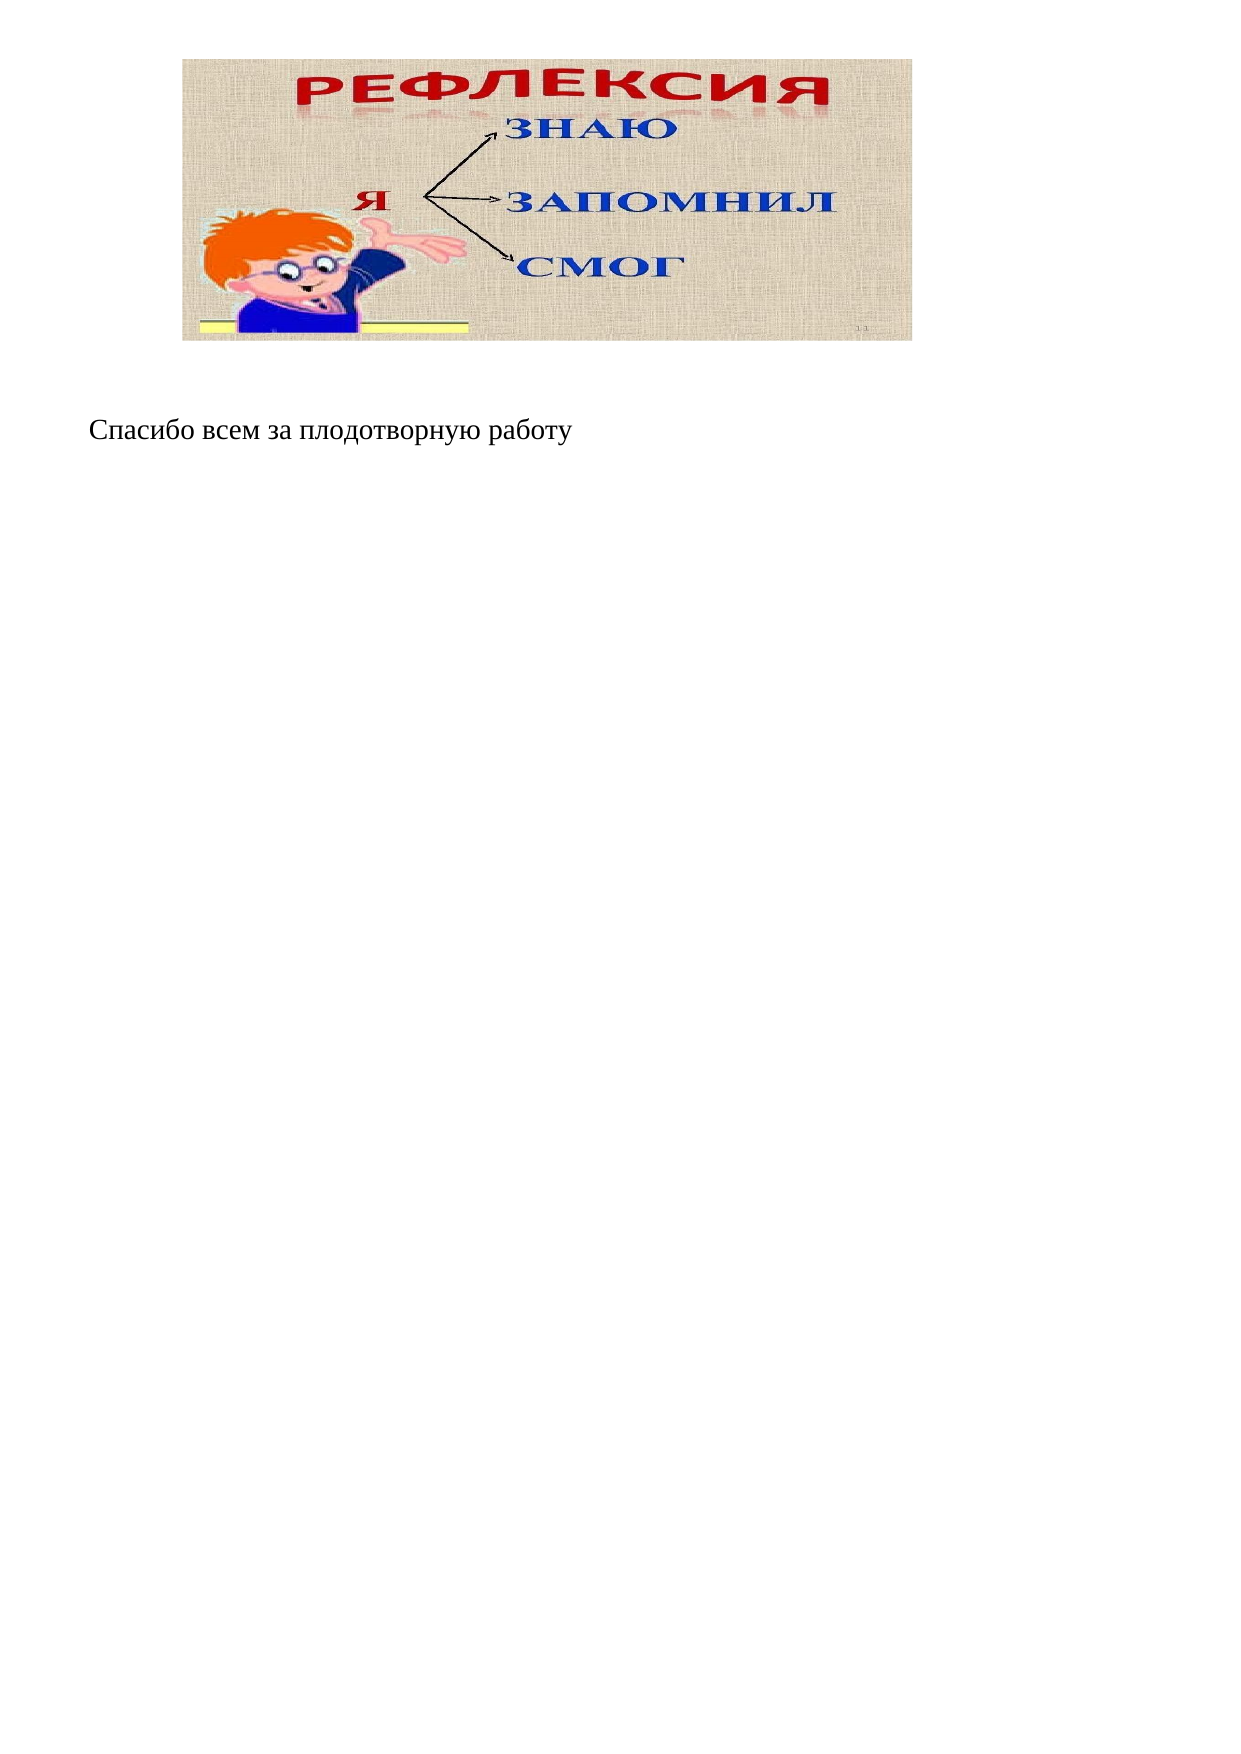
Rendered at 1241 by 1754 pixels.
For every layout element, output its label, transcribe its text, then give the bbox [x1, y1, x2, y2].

text Спасибо всем за плодотворную работу [89, 412, 1181, 445]
picture [182, 59, 913, 341]
